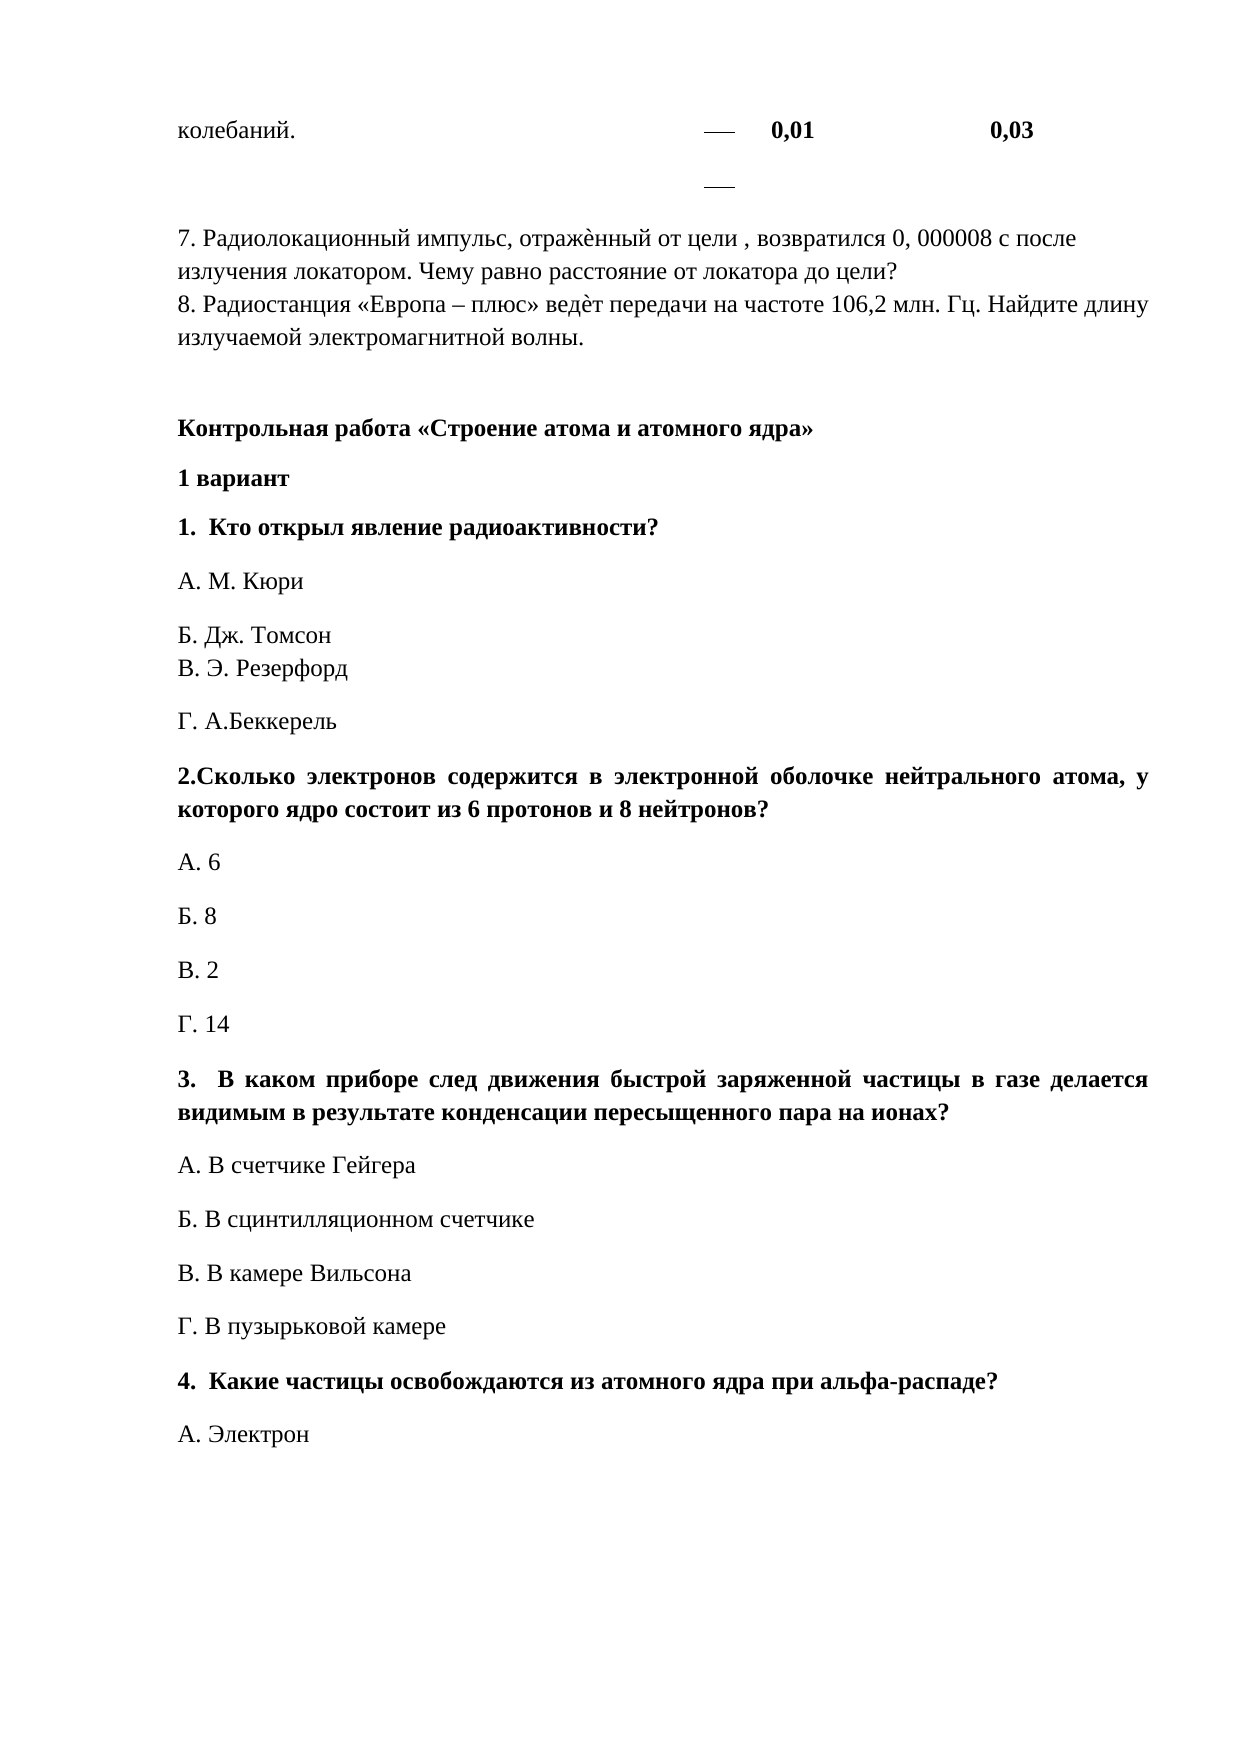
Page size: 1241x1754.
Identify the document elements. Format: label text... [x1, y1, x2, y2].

list Кто открыл явление радиоактивности? [177, 513, 1240, 541]
text Б. 8 [177, 901, 1240, 930]
list Радиолокационный импульс, отражѐнный от цели , возвратился 0, 000008 с после излучения локатором. Чему равно расстояние от локатора до цели? [177, 223, 1094, 285]
text колебаний. 0,01 0,03 [177, 115, 1240, 144]
subtitle Сколько электронов содержится в электронной оболочке нейтрального атома, у которого ядро состоит из 6 протонов и 8 нейтронов? [177, 761, 1152, 823]
text Г. А.Беккерель [177, 706, 1240, 735]
text Б. В сцинтилляционном счетчике В. В камере Вильсона [177, 1204, 547, 1287]
text А. Электрон [177, 1419, 1240, 1448]
text А. М. Кюри [177, 566, 1240, 595]
subtitle В каком приборе след движения быстрой заряженной частицы в газе делается видимым в результате конденсации пересыщенного пара на ионах? [177, 1064, 1151, 1125]
subtitle Какие частицы освобождаются из атомного ядра при альфа-распаде? [177, 1366, 1240, 1395]
text Г. В пузырьковой камере [177, 1312, 1240, 1340]
text А. В счетчике Гейгера [177, 1150, 1240, 1179]
list Радиостанция «Европа – плюс» ведѐт передачи на частоте 106,2 млн. Гц. Найдите длину излучаемой электромагнитной волны. [177, 289, 1149, 351]
text Б. Дж. Томсон В. Э. Резерфорд [177, 620, 352, 682]
subtitle Контрольная работа «Строение атома и атомного ядра» 1 вариант [177, 413, 816, 492]
text В. 2 [177, 955, 1240, 984]
text А. 6 [177, 847, 1240, 876]
text Г. 14 [177, 1009, 1240, 1038]
